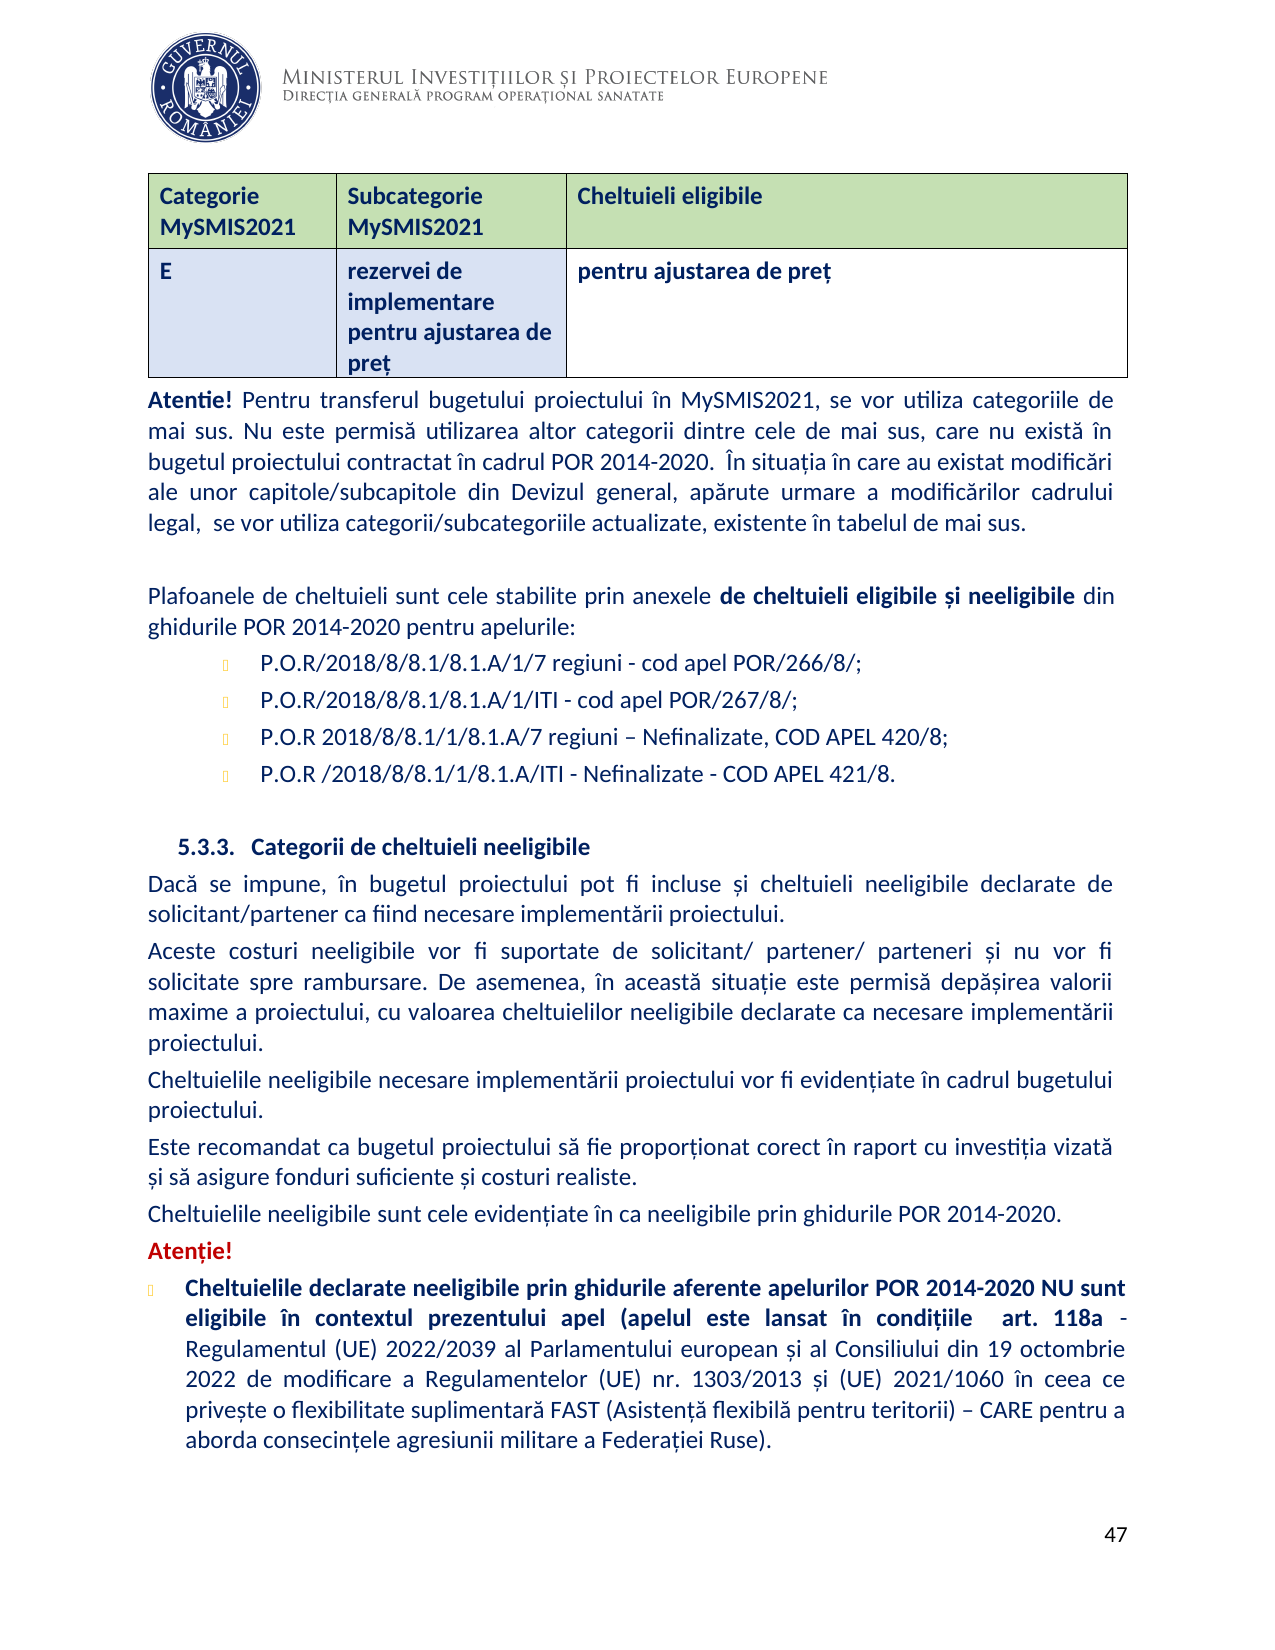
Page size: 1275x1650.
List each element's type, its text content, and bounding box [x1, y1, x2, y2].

table_header Subcategorie MySMIS2021 [337, 174, 566, 248]
table_header Categorie MySMIS2021 [149, 174, 336, 248]
text Dacă se impune, în bugetul proiectului pot fi incluse și cheltuieli neeligibile declarate de solicitant/partener ca fiind necesare implementării proiectului. [148, 868, 1115, 929]
text Atenție! [148, 1235, 1127, 1266]
list P.O.R/2018/8/8.1/8.1.A/1/ITI - cod apel POR/267/8/; [223, 684, 1127, 715]
list P.O.R/2018/8/8.1/8.1.A/1/7 regiuni - cod apel POR/266/8/; [223, 647, 1127, 678]
text Atentie! Pentru transferul bugetului proiectului în MySMIS2021, se vor utiliza categoriile de mai sus. Nu este permisă utilizarea altor categorii dintre cele de mai sus, care nu există în bugetul proiectului contractat în cadrul POR 2014-2020. În situația în care au existat modificări ale unor capitole/subcapitole din Devizul general, apărute urmare a modificărilor cadrului legal, se vor utiliza categorii/subcategoriile actualizate, existente în tabelul de mai sus. [148, 384, 1115, 537]
text Cheltuielile neeligibile sunt cele evidențiate în ca neeligibile prin ghidurile POR 2014-2020. [148, 1198, 1127, 1229]
list P.O.R 2018/8/8.1/1/8.1.A/7 regiuni – Nefinalizate, COD APEL 420/8; [223, 721, 1127, 752]
picture [147, 29, 852, 145]
text Plafoanele de cheltuieli sunt cele stabilite prin anexele de cheltuieli eligibile și neeligibile din ghidurile POR 2014-2020 pentru apelurile: [148, 580, 1115, 641]
table_cell REZERVA IMPLEMENTARE [149, 249, 336, 377]
list Categorii de cheltuieli neeligibile [177, 831, 1127, 862]
table_header Cheltuieli eligibile [567, 174, 1127, 248]
text Aceste costuri neeligibile vor fi suportate de solicitant/ partener/ parteneri și nu vor fi solicitate spre rambursare. De asemenea, în această situație este permisă depășirea valorii maxime a proiectului, cu valoarea cheltuielilor neeligibile declarate ca necesare implementării proiectului. [148, 935, 1115, 1057]
list P.O.R /2018/8/8.1/1/8.1.A/ITI - Nefinalizate - COD APEL 421/8. [223, 758, 1127, 788]
text Cheltuielile neeligibile necesare implementării proiectului vor fi evidențiate în cadrul bugetului proiectului. [148, 1064, 1115, 1125]
table_cell 7.2 Cheltuieli pentru constituirea rezervei de implementare pentru ajustarea de preţ [337, 249, 566, 377]
text Este recomandat ca bugetul proiectului să fie proporționat corect în raport cu investiția vizată și să asigure fonduri suficiente și costuri realiste. [148, 1131, 1115, 1192]
list Cheltuielile declarate neeligibile prin ghidurile aferente apelurilor POR 2014-2020 NU sunt eligibile în contextul prezentului apel (apelul este lansat în condițiile art. 118a - Regulamentul (UE) 2022/2039 al Parlamentului european și al Consiliului din 19 octombrie 2022 de modificare a Regulamentelor (UE) nr. 1303/2013 și (UE) 2021/1060 în ceea ce privește o flexibilitate suplimentară FAST (Asistență flexibilă pentru teritorii) – CARE pentru a aborda consecințele agresiunii militare a Federației Ruse). [148, 1272, 1127, 1455]
table_cell Cap. 7. - Cheltuieli aferente marjei de buget şi pentru constituirea rezervei de implementare pentru ajustarea de preţ [567, 249, 1127, 377]
